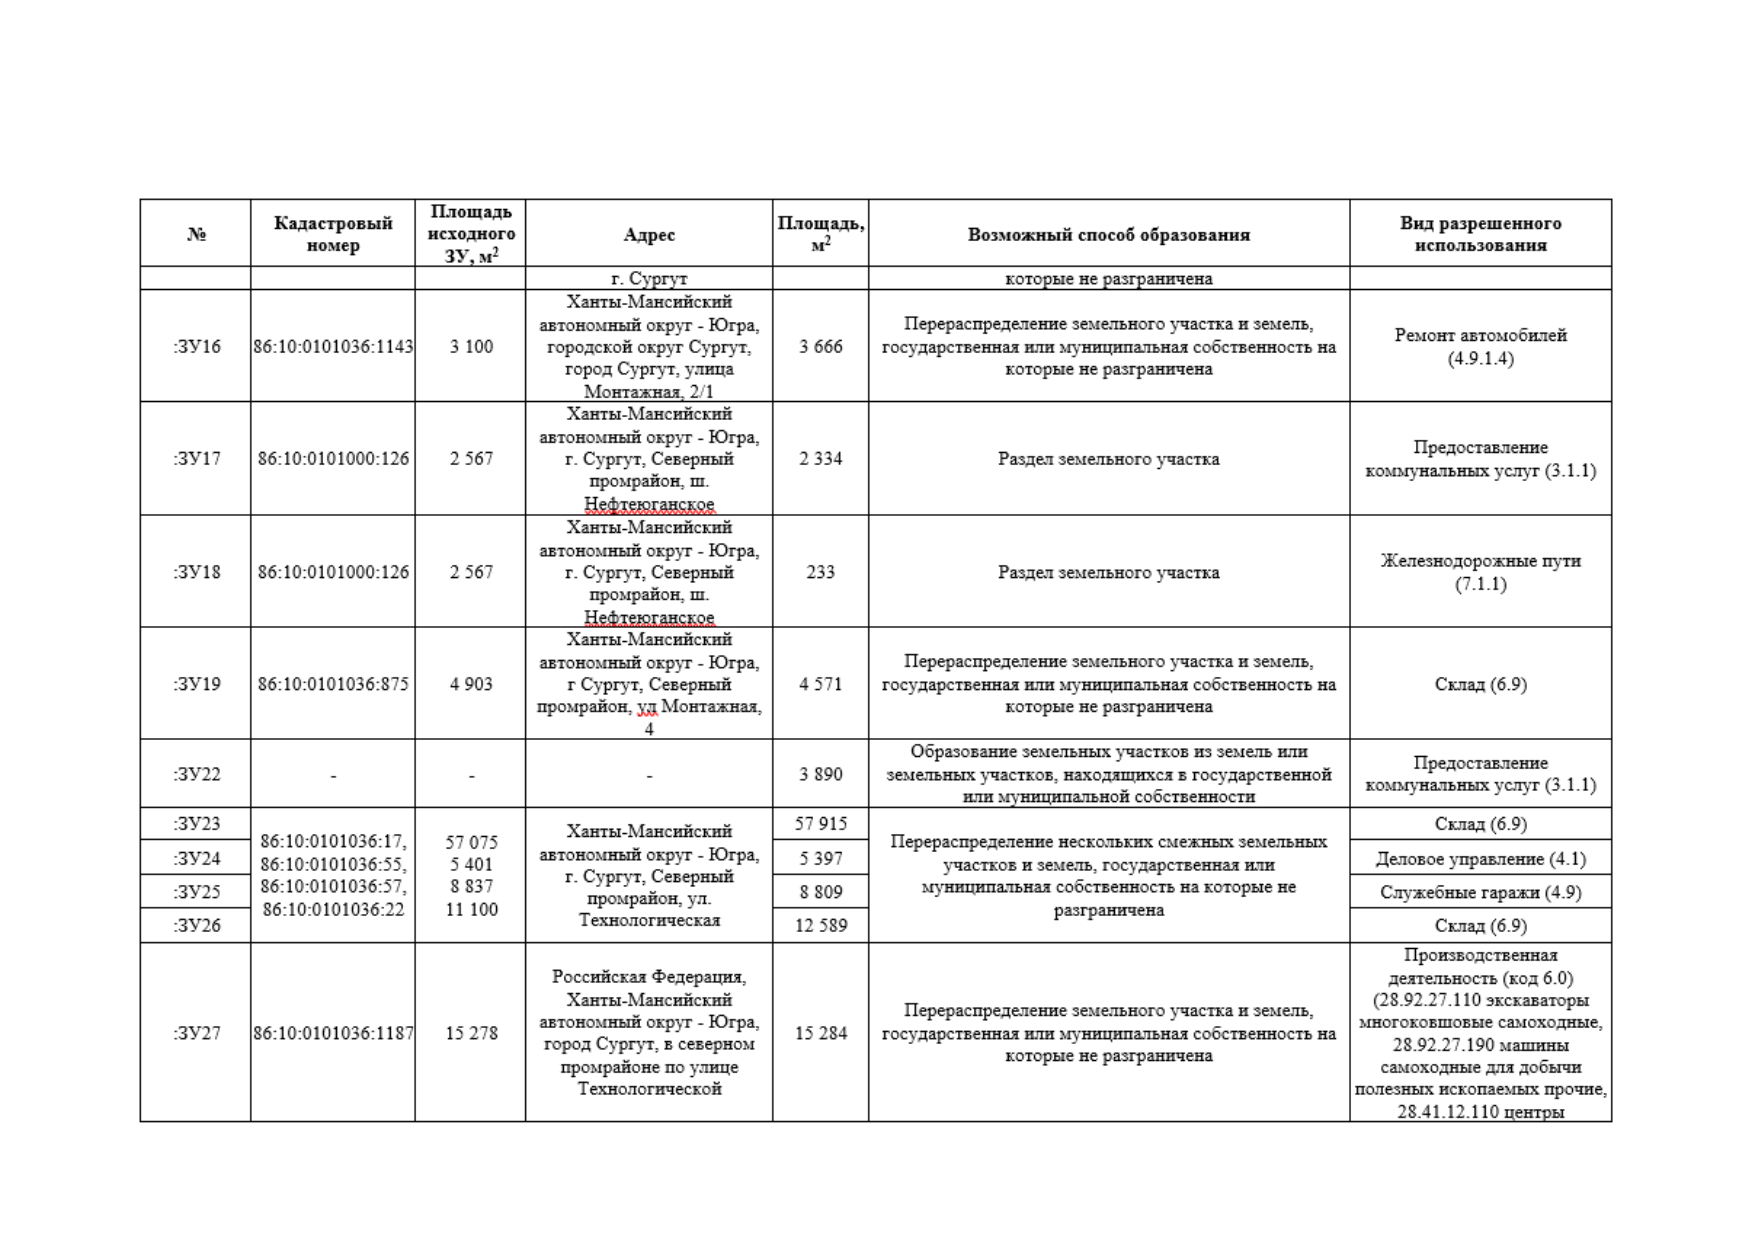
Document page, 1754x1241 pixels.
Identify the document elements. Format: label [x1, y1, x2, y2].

picture [118, 177, 1636, 1140]
